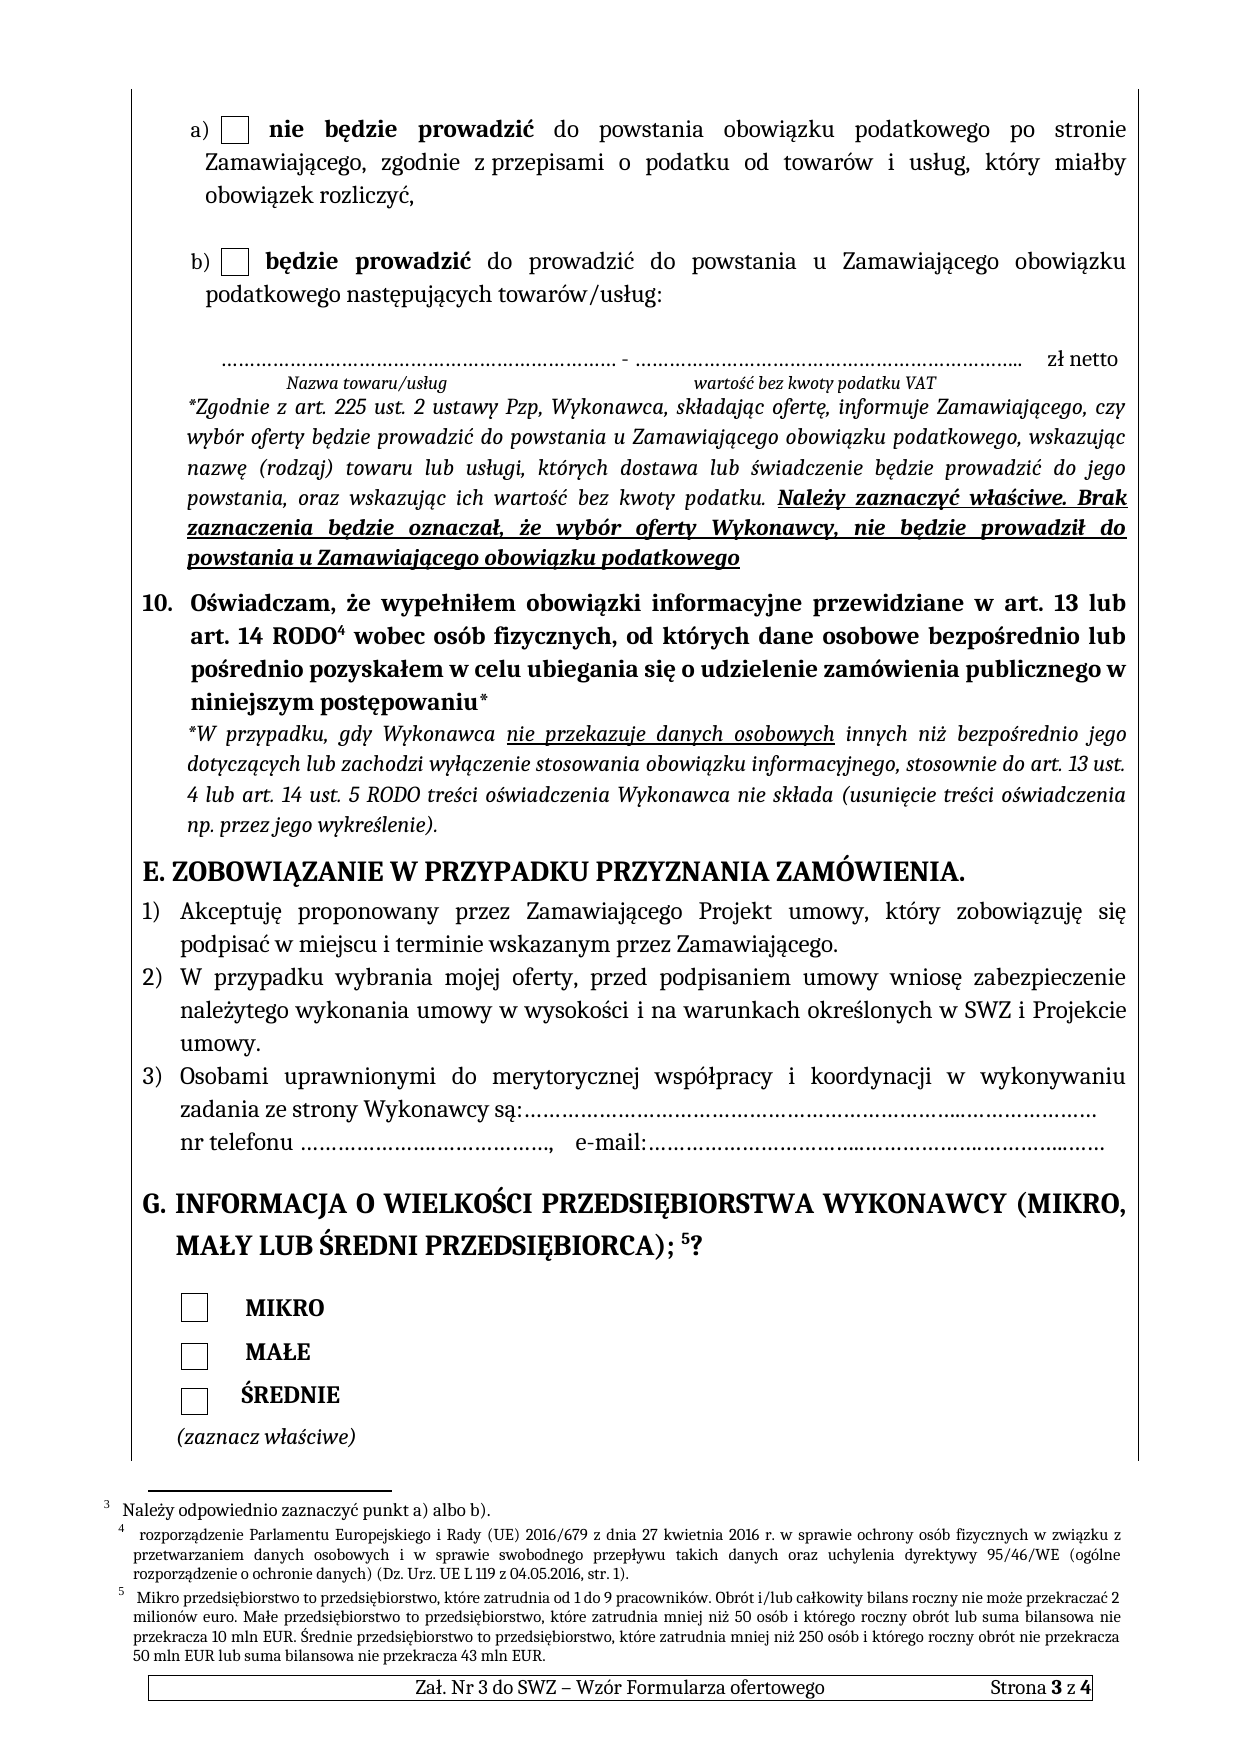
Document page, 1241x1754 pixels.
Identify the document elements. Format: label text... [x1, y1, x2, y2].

table_cell E. ZOBOWIĄZANIE W PRZYPADKU PRZYZNANIA ZAMÓWIENIA. Akceptuję proponowany przez Zamawiającego Projekt umowy, który zobowiązuję się podpisać w miejscu i terminie wskazanym przez Zamawiającego. W przypadku wybrania mojej oferty, przed podpisaniem umowy wniosę zabezpieczenie należytego wykonania umowy w wysokości i na warunkach określonych w SWZ i Projekcie umowy. Osobami uprawnionymi do merytorycznej współpracy i koordynacji w wykonywaniu zadania ze strony Wykonawcy są:……………………………………………………………..………………… nr telefonu ………………….………………, e-mail:……………………………..……………….…………..…… [132, 842, 1138, 1174]
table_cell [132, 89, 1138, 842]
table_cell G. INFORMACJA O WIELKOŚCI PRZEDSIĘBIORSTWA WYKONAWCY (MIKRO, MAŁY LUB ŚREDNI PRZEDSIĘBIORCA); ? MIKRO MAŁE ŚREDNIE (zaznacz właściwe) [132, 1175, 1138, 1461]
